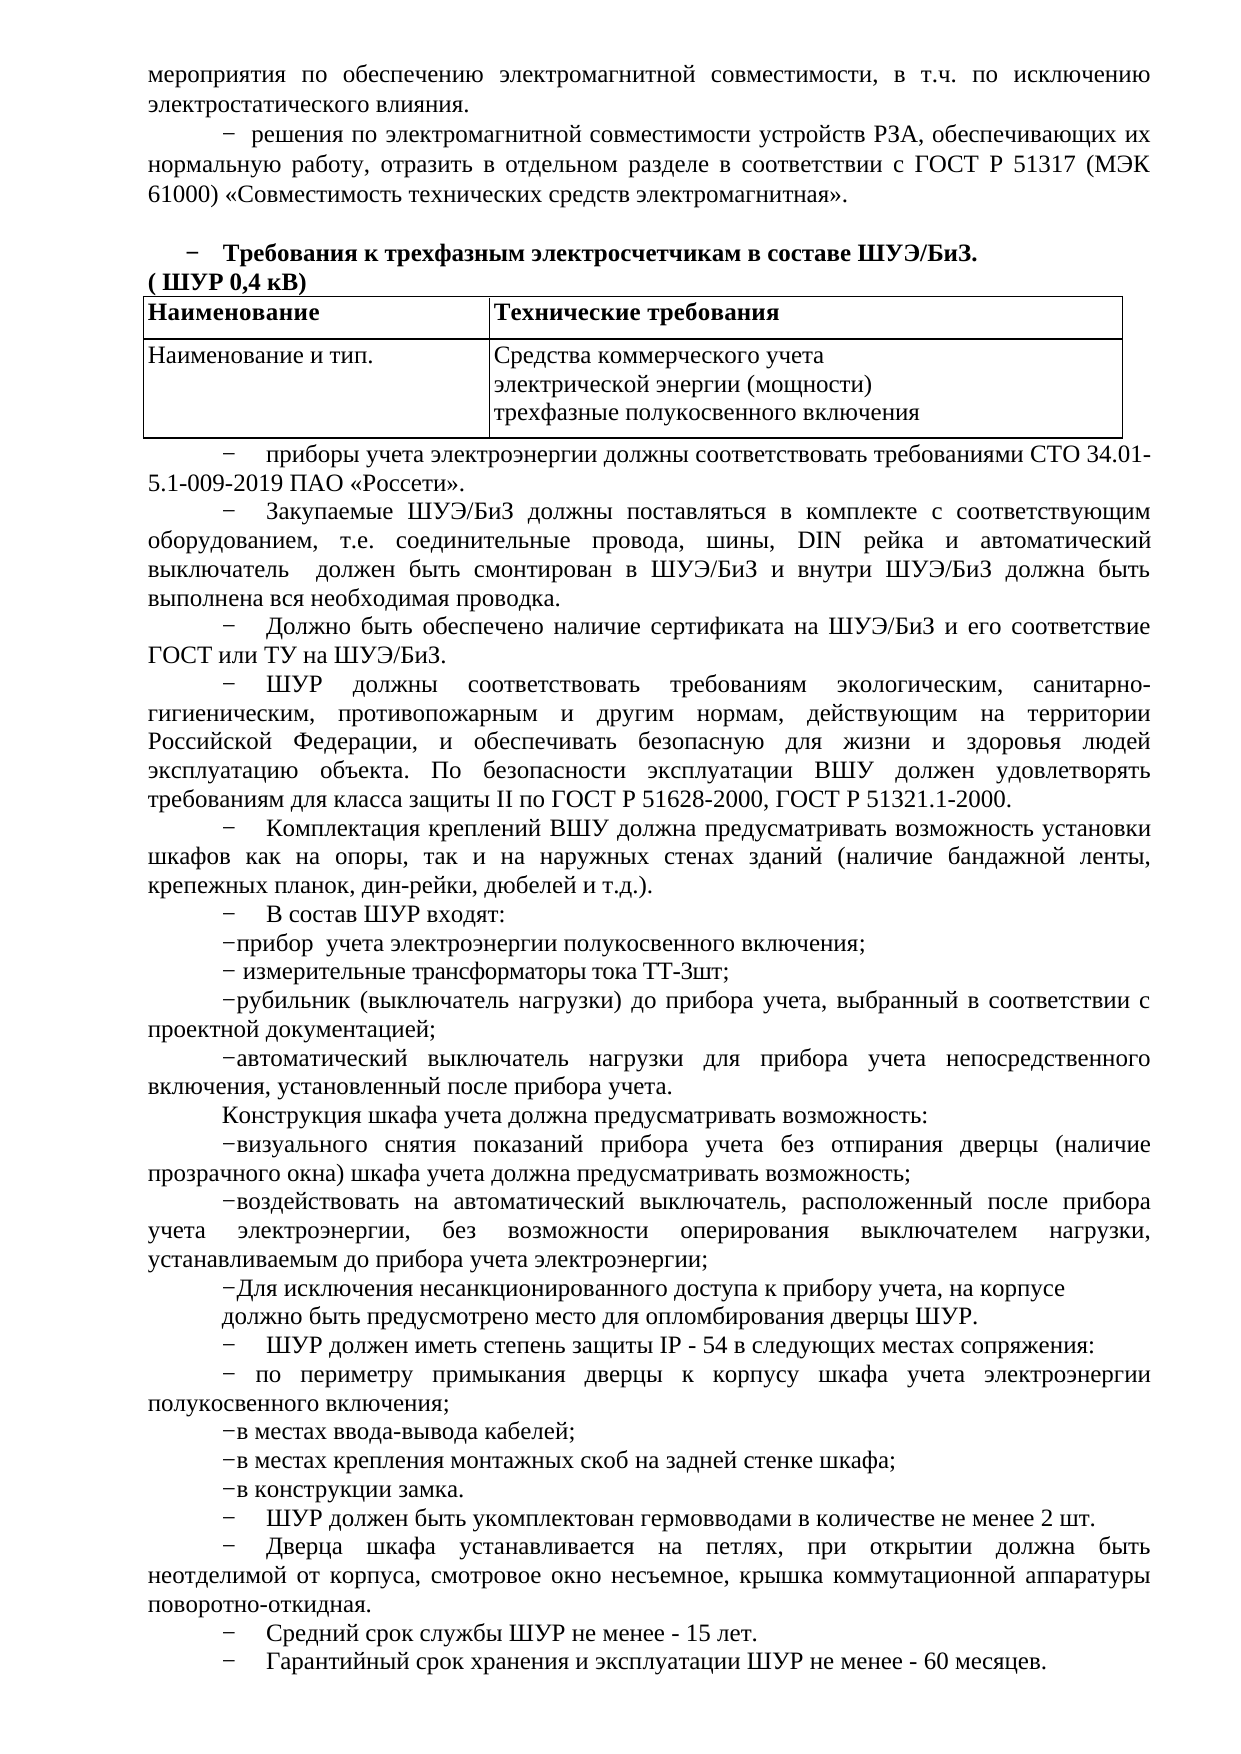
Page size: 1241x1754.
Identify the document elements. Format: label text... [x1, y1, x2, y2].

list Комплектация креплений ВШУ должна предусматривать возможность установки шкафов как на опоры, так и на наружных стенах зданий (наличие бандажной ленты, крепежных планок, дин-рейки, дюбелей и т.д.). [148, 813, 1152, 899]
text Конструкция шкафа учета должна предусматривать возможность: [148, 1100, 1152, 1129]
list в конструкции замка. [148, 1474, 1152, 1503]
list визуального снятия показаний прибора учета без отпирания дверцы (наличие прозрачного окна) шкафа учета должна предусматривать возможность; [148, 1129, 1152, 1186]
list Требования к трехфазным электросчетчикам в составе ШУЭ/БиЗ. [185, 238, 1152, 267]
list ШУР должен иметь степень защиты IP - 54 в следующих местах сопряжения: [148, 1330, 1152, 1359]
list Закупаемые ШУЭ/БиЗ должны поставляться в комплекте с соответствующим оборудованием, т.е. соединительные провода, шины, DIN рейка и автоматический выключатель должен быть смонтирован в ШУЭ/БиЗ и внутри ШУЭ/БиЗ должна быть выполнена вся необходимая проводка. [148, 496, 1152, 611]
list измерительные трансформаторы тока ТТ-3шт; [148, 956, 1152, 985]
list Гарантийный срок хранения и эксплуатации ШУР не менее - 60 месяцев. [148, 1646, 1152, 1675]
table_header Наименование [144, 297, 489, 338]
list Дверца шкафа устанавливается на петлях, при открытии должна быть неотделимой от корпуса, смотровое окно несъемное, крышка коммутационной аппаратуры поворотно-откидная. [148, 1531, 1152, 1618]
list автоматический выключатель нагрузки для прибора учета непосредственного включения, установленный после прибора учета. [148, 1043, 1152, 1100]
list прибор учета электроэнергии полукосвенного включения; [148, 928, 1152, 956]
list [148, 59, 1152, 118]
list ШУР должен быть укомплектован гермовводами в количестве не менее 2 шт. [148, 1503, 1152, 1531]
list в местах ввода-вывода кабелей; [148, 1416, 1152, 1445]
list решения по электромагнитной совместимости устройств РЗА, обеспечивающих их нормальную работу, отразить в отдельном разделе в соответствии с ГОСТ Р 51317 (МЭК 61000) «Совместимость технических средств электромагнитная». [148, 119, 1152, 208]
table_cell Наименование и тип. [144, 340, 489, 437]
list приборы учета электроэнергии должны соответствовать требованиями СТО 34.01-5.1-009-2019 ПАО «Россети». [148, 439, 1152, 496]
table_header Технические требования [490, 297, 1122, 338]
list по периметру примыкания дверцы к корпусу шкафа учета электроэнергии полукосвенного включения; [148, 1359, 1152, 1416]
list Должно быть обеспечено наличие сертификата на ШУЭ/БиЗ и его соответствие ГОСТ или ТУ на ШУЭ/БиЗ. [148, 611, 1152, 669]
list воздействовать на автоматический выключатель, расположенный после прибора учета электроэнергии, без возможности оперирования выключателем нагрузки, устанавливаемым до прибора учета электроэнергии; [148, 1186, 1152, 1273]
list ШУР должны соответствовать требованиям экологическим, санитарно-гигиеническим, противопожарным и другим нормам, действующим на территории Российской Федерации, и обеспечивать безопасную для жизни и здоровья людей эксплуатацию объекта. По безопасности эксплуатации ВШУ должен удовлетворять требованиям для класса защиты II по ГОСТ Р 51628-2000, ГОСТ Р 51321.1-2000. [148, 669, 1152, 813]
text должно быть предусмотрено место для опломбирования дверцы ШУР. [148, 1301, 1152, 1330]
table_cell Средства коммерческого учета электрической энергии (мощности) трехфазные полукосвенного включения [490, 340, 1122, 437]
list Средний срок службы ШУР не менее - 15 лет. [148, 1618, 1152, 1646]
list В состав ШУР входят: [148, 899, 1152, 928]
text ( ШУР 0,4 кВ) [148, 267, 1152, 296]
list рубильник (выключатель нагрузки) до прибора учета, выбранный в соответствии с проектной документацией; [148, 985, 1152, 1043]
list в местах крепления монтажных скоб на задней стенке шкафа; [148, 1445, 1152, 1474]
list Для исключения несанкционированного доступа к прибору учета, на корпусе [148, 1273, 1152, 1301]
